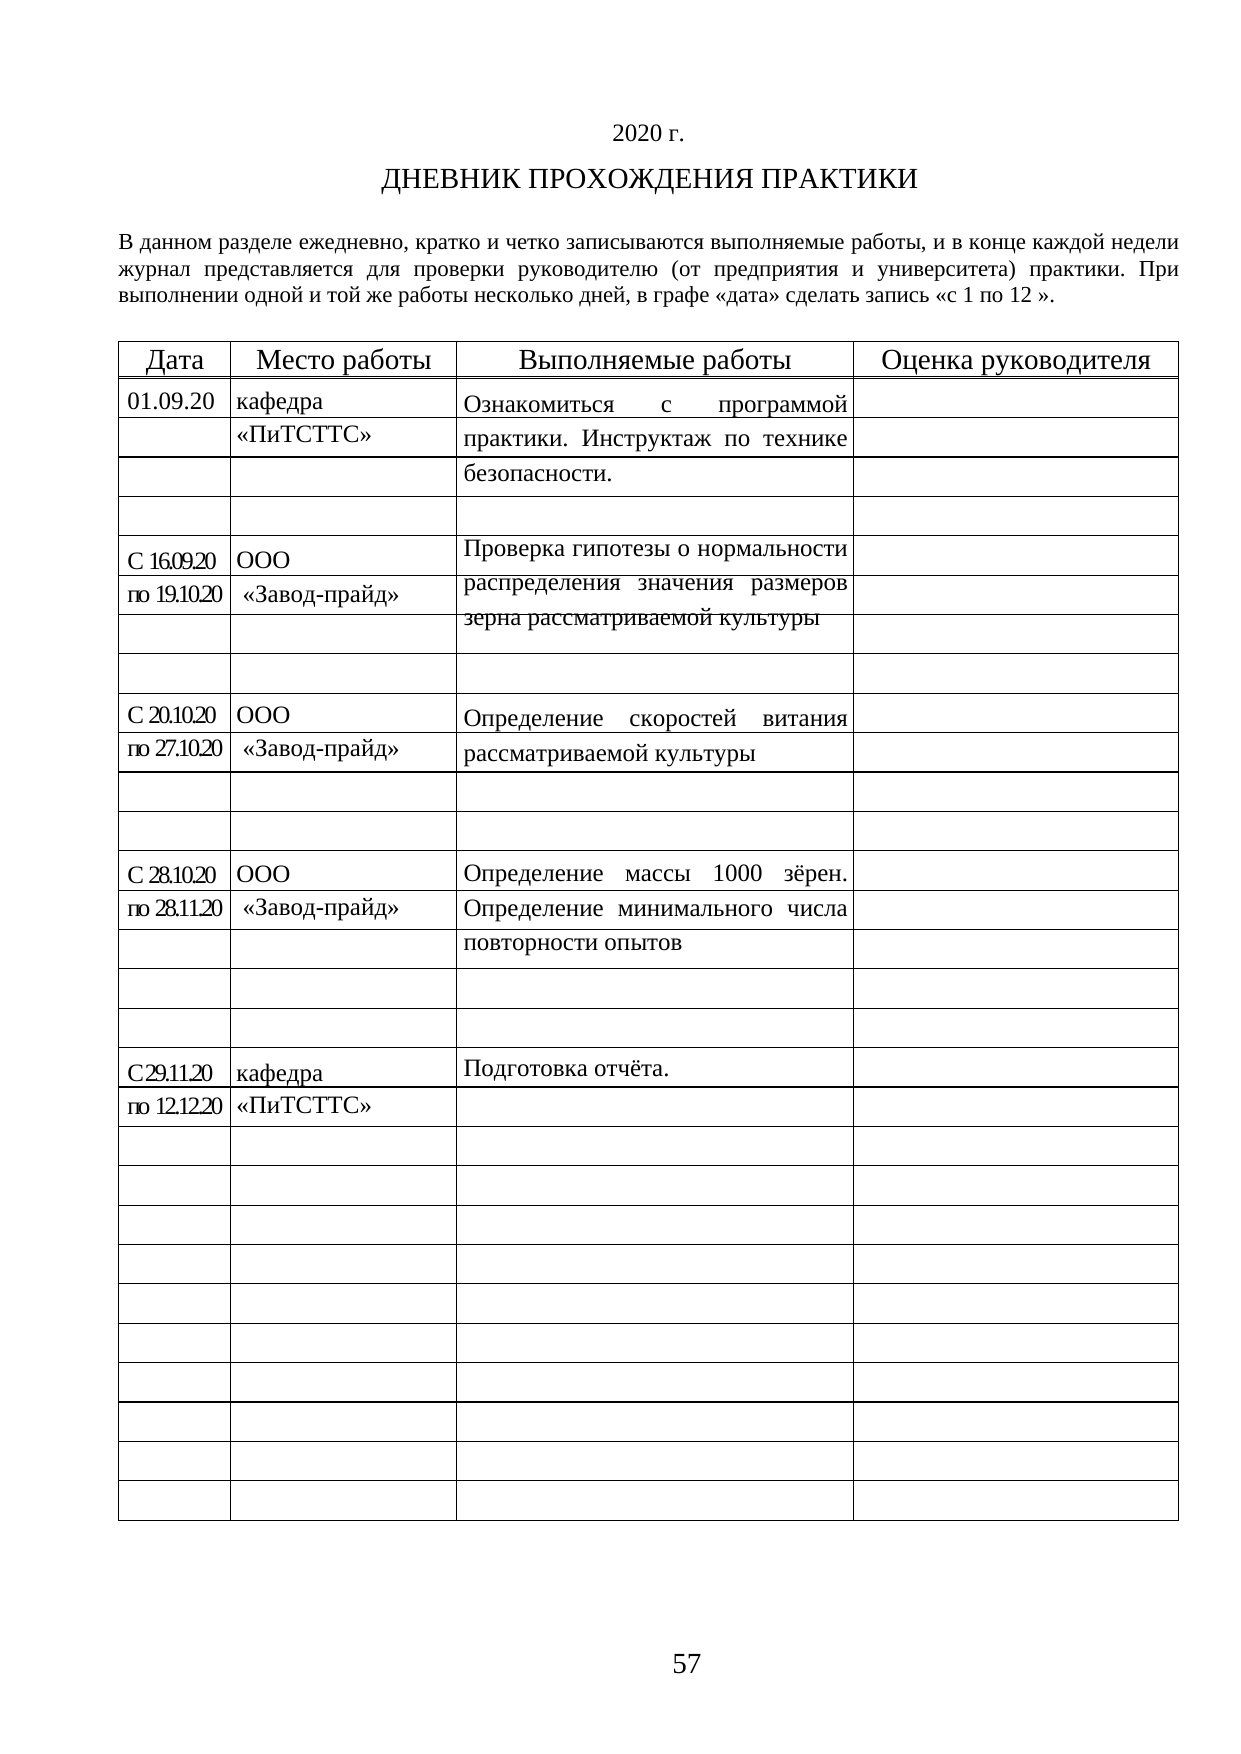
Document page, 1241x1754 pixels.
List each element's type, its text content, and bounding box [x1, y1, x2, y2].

table_cell [231, 891, 456, 929]
table_cell [854, 969, 1178, 1008]
table_cell [854, 1442, 1178, 1480]
table_cell [119, 1245, 230, 1283]
table_cell [119, 536, 230, 574]
table_cell [457, 1127, 853, 1165]
table_cell [457, 1245, 853, 1283]
table_cell [457, 930, 853, 968]
table_cell [854, 654, 1178, 693]
table_cell [231, 1166, 456, 1204]
text В данном разделе ежедневно, кратко и четко записываются выполняемые работы, и в конце каждой недели журнал представляется для проверки руководителю (от предприятия и университета) практики. При выполнении одной и той же работы несколько дней, в графе «дата» сделать запись «с 1 по 12 ». [118, 228, 1181, 307]
table_cell [854, 1284, 1178, 1323]
table_cell [119, 1284, 230, 1323]
table_cell [231, 694, 456, 732]
table_cell [854, 1088, 1178, 1126]
table_cell [854, 615, 1178, 653]
table_cell [854, 1481, 1178, 1519]
table_cell [457, 1324, 853, 1362]
table_cell [457, 654, 853, 693]
table_cell [457, 418, 853, 456]
table_cell [231, 969, 456, 1008]
table_cell [231, 497, 456, 535]
table_cell [119, 1403, 230, 1441]
table_cell [119, 694, 230, 732]
table_cell [457, 458, 853, 496]
table_cell [457, 969, 853, 1008]
table_cell [119, 1206, 230, 1244]
table_cell [854, 1166, 1178, 1204]
table_cell [854, 1206, 1178, 1244]
text ДНЕВНИК ПРОХОЖДЕНИЯ ПРАКТИКИ [118, 161, 1181, 195]
table_cell [231, 1403, 456, 1441]
table_cell [457, 1481, 853, 1519]
table_cell [119, 1009, 230, 1047]
table_cell [231, 1245, 456, 1283]
table_cell [457, 1088, 853, 1126]
table_cell [231, 733, 456, 771]
table_cell [231, 615, 456, 653]
table_cell [231, 1284, 456, 1323]
table_cell [119, 969, 230, 1008]
table_cell [119, 1481, 230, 1519]
table_cell [231, 1088, 456, 1126]
table_cell [231, 379, 456, 417]
table_cell [231, 1363, 456, 1401]
table_cell [457, 1206, 853, 1244]
table_cell [231, 1324, 456, 1362]
table_header Дата [119, 342, 230, 376]
table_cell [854, 930, 1178, 968]
table_cell [854, 891, 1178, 929]
table_cell [854, 773, 1178, 811]
table_cell [119, 1127, 230, 1165]
table_cell [119, 1324, 230, 1362]
table_cell [119, 379, 230, 417]
table_cell [231, 773, 456, 811]
table_cell [231, 1442, 456, 1480]
table_cell [119, 615, 230, 653]
table_cell [854, 1324, 1178, 1362]
table_cell [854, 418, 1178, 456]
table_cell [457, 694, 853, 732]
table_cell [231, 458, 456, 496]
table_cell [119, 497, 230, 535]
table_cell [854, 1048, 1178, 1086]
table_cell [854, 497, 1178, 535]
table_cell [231, 576, 456, 614]
table_cell [231, 812, 456, 850]
table_cell [854, 536, 1178, 574]
table_cell [457, 733, 853, 771]
table_cell [457, 576, 853, 614]
table_cell [854, 458, 1178, 496]
table_cell [231, 536, 456, 574]
table_cell [854, 812, 1178, 850]
table_cell [119, 851, 230, 889]
table_cell [231, 1481, 456, 1519]
table_header Место работы [231, 342, 456, 376]
table_cell [854, 1245, 1178, 1283]
table_cell [119, 1048, 230, 1086]
table_cell [854, 694, 1178, 732]
table_cell [231, 1009, 456, 1047]
table_cell [119, 654, 230, 693]
table_cell [119, 576, 230, 614]
table_cell [854, 576, 1178, 614]
table_cell [854, 1127, 1178, 1165]
table_cell [854, 1403, 1178, 1441]
table_cell [457, 379, 853, 417]
table_cell [457, 891, 853, 929]
table_header Оценка руководителя [854, 342, 1178, 376]
table_cell [231, 654, 456, 693]
table_cell [457, 1166, 853, 1204]
table_cell [119, 891, 230, 929]
table_cell [119, 1363, 230, 1401]
table_cell [119, 418, 230, 456]
table_cell [231, 418, 456, 456]
table_cell [854, 1009, 1178, 1047]
table_cell [457, 812, 853, 850]
table_cell [231, 851, 456, 889]
table_cell [119, 1166, 230, 1204]
table_cell [231, 1127, 456, 1165]
table_header Выполняемые работы [457, 342, 853, 376]
table_cell [457, 773, 853, 811]
table_cell [119, 733, 230, 771]
table_cell [457, 1363, 853, 1401]
table_cell [854, 379, 1178, 417]
text 2020 г. [116, 118, 1181, 147]
table_cell [457, 851, 853, 889]
table_cell [854, 1363, 1178, 1401]
table_cell [457, 1442, 853, 1480]
table_cell [231, 930, 456, 968]
table_cell [231, 1206, 456, 1244]
table_cell [119, 812, 230, 850]
table_cell [457, 497, 853, 535]
table_cell [119, 930, 230, 968]
table_cell [457, 536, 853, 574]
table_cell [457, 615, 853, 653]
table_cell [854, 851, 1178, 889]
table_cell [457, 1048, 853, 1086]
table_cell [457, 1403, 853, 1441]
table_cell [119, 1442, 230, 1480]
table_cell [119, 1088, 230, 1126]
table_cell [119, 458, 230, 496]
table_cell [854, 733, 1178, 771]
table_cell [457, 1284, 853, 1323]
table_cell [457, 1009, 853, 1047]
table_cell [231, 1048, 456, 1086]
table_cell [119, 773, 230, 811]
